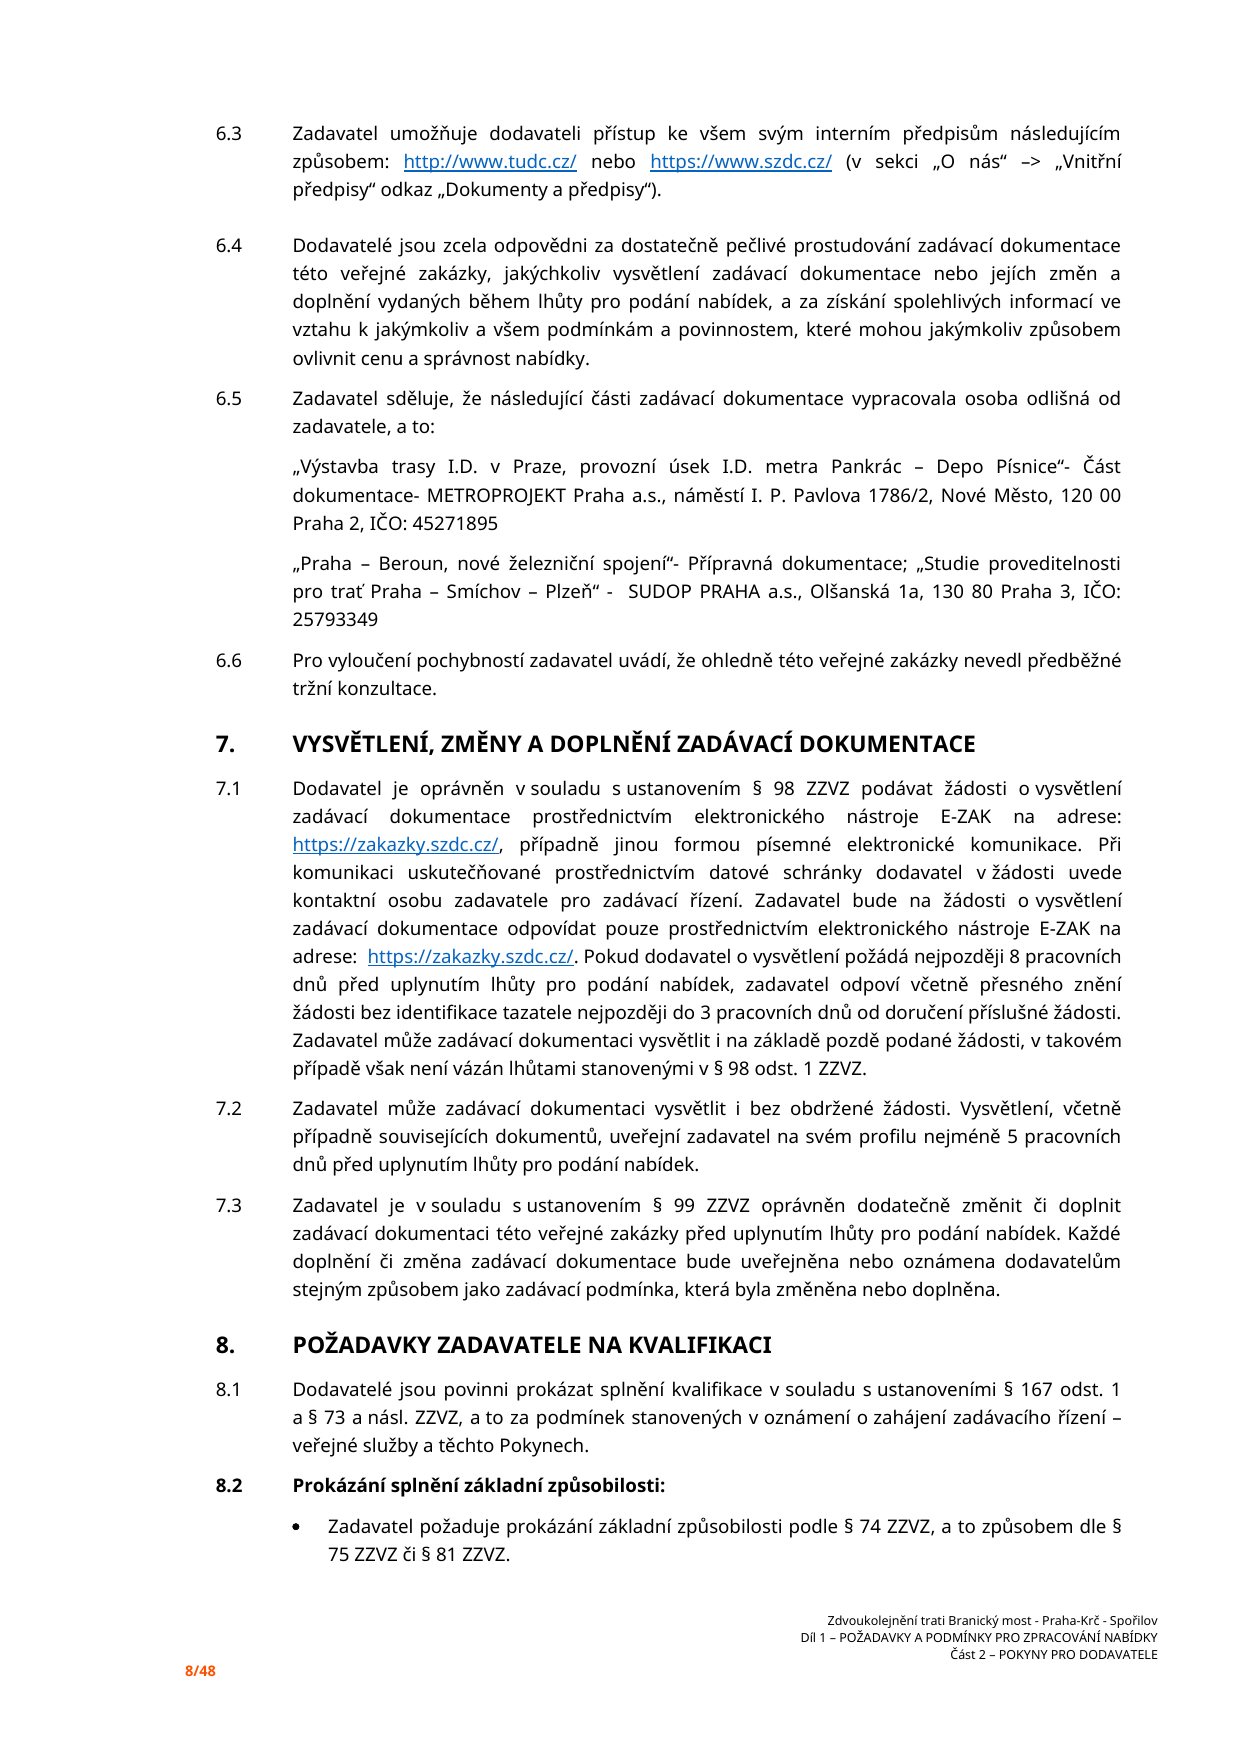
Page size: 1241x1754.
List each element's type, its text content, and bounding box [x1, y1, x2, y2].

text Zadavatel umožňuje dodavateli přístup ke všem svým interním předpisům následujícím způsobem: http://www.tudc.cz/ nebo https://www.szdc.cz/ (v sekci „O nás“ –> „Vnitřní předpisy“ odkaz „Dokumenty a předpisy“). [216, 121, 1122, 202]
text Pro vyloučení pochybností zadavatel uvádí, že ohledně této veřejné zakázky nevedl předběžné tržní konzultace. [216, 647, 1122, 701]
text VYSVĚTLENÍ, ZMĚNY a DOPLNĚNÍ ZADÁVACÍ DOKUMENTACE [216, 728, 1122, 759]
text POŽADAVKY ZADAVATELE NA KVALIFIKACI [216, 1329, 1122, 1361]
text Zadavatel může zadávací dokumentaci vysvětlit i bez obdržené žádosti. Vysvětlení, včetně případně souvisejících dokumentů, uveřejní zadavatel na svém profilu nejméně 5 pracovních dnů před uplynutím lhůty pro podání nabídek. [216, 1096, 1122, 1177]
text Zadavatel sděluje, že následující části zadávací dokumentace vypracovala osoba odlišná od zadavatele, a to: [216, 385, 1122, 439]
text Dodavatelé jsou povinni prokázat splnění kvalifikace v souladu s ustanoveními § 167 odst. 1 a § 73 a násl. ZZVZ, a to za podmínek stanovených v oznámení o zahájení zadávacího řízení – veřejné služby a těchto Pokynech. [216, 1376, 1122, 1458]
text Dodavatel je oprávněn v souladu s ustanovením § 98 ZZVZ podávat žádosti o vysvětlení zadávací dokumentace prostřednictvím elektronického nástroje E-ZAK na adrese: https://zakazky.szdc.cz/, případně jinou formou písemné elektronické komunikace. Při komunikaci uskutečňované prostřednictvím datové schránky dodavatel v žádosti uvede kontaktní osobu zadavatele pro zadávací řízení. Zadavatel bude na žádosti o vysvětlení zadávací dokumentace odpovídat pouze prostřednictvím elektronického nástroje E-ZAK na adrese: https://zakazky.szdc.cz/. Pokud dodavatel o vysvětlení požádá nejpozději 8 pracovních dnů před uplynutím lhůty pro podání nabídek, zadavatel odpoví včetně přesného znění žádosti bez identifikace tazatele nejpozději do 3 pracovních dnů od doručení příslušné žádosti. Zadavatel může zadávací dokumentaci vysvětlit i na základě pozdě podané žádosti, v takovém případě však není vázán lhůtami stanovenými v § 98 odst. 1 ZZVZ. [216, 775, 1122, 1081]
text Dodavatelé jsou zcela odpovědni za dostatečně pečlivé prostudování zadávací dokumentace této veřejné zakázky, jakýchkoliv vysvětlení zadávací dokumentace nebo jejích změn a doplnění vydaných během lhůty pro podání nabídek, a za získání spolehlivých informací ve vztahu k jakýmkoliv a všem podmínkám a povinnostem, které mohou jakýmkoliv způsobem ovlivnit cenu a správnost nabídky. [216, 233, 1122, 370]
text Prokázání splnění základní způsobilosti: [216, 1473, 1122, 1498]
list „Praha – Beroun, nové železniční spojení“- Přípravná dokumentace; „Studie proveditelnosti pro trať Praha – Smíchov – Plzeň“ - SUDOP PRAHA a.s., Olšanská 1a, 130 80 Praha 3, IČO: 25793349 [292, 550, 1122, 632]
text Zadavatel je v souladu s ustanovením § 99 ZZVZ oprávněn dodatečně změnit či doplnit zadávací dokumentaci této veřejné zakázky před uplynutím lhůty pro podání nabídek. Každé doplnění či změna zadávací dokumentace bude uveřejněna nebo oznámena dodavatelům stejným způsobem jako zadávací podmínka, která byla změněna nebo doplněna. [216, 1192, 1122, 1302]
text Zadavatel požaduje prokázání základní způsobilosti podle § 74 ZZVZ, a to způsobem dle § 75 ZZVZ či § 81 ZZVZ. [292, 1513, 1122, 1567]
list „Výstavba trasy I.D. v Praze, provozní úsek I.D. metra Pankrác – Depo Písnice“- Část dokumentace- METROPROJEKT Praha a.s., náměstí I. P. Pavlova 1786/2, Nové Město, 120 00 Praha 2, IČO: 45271895 [292, 454, 1122, 535]
